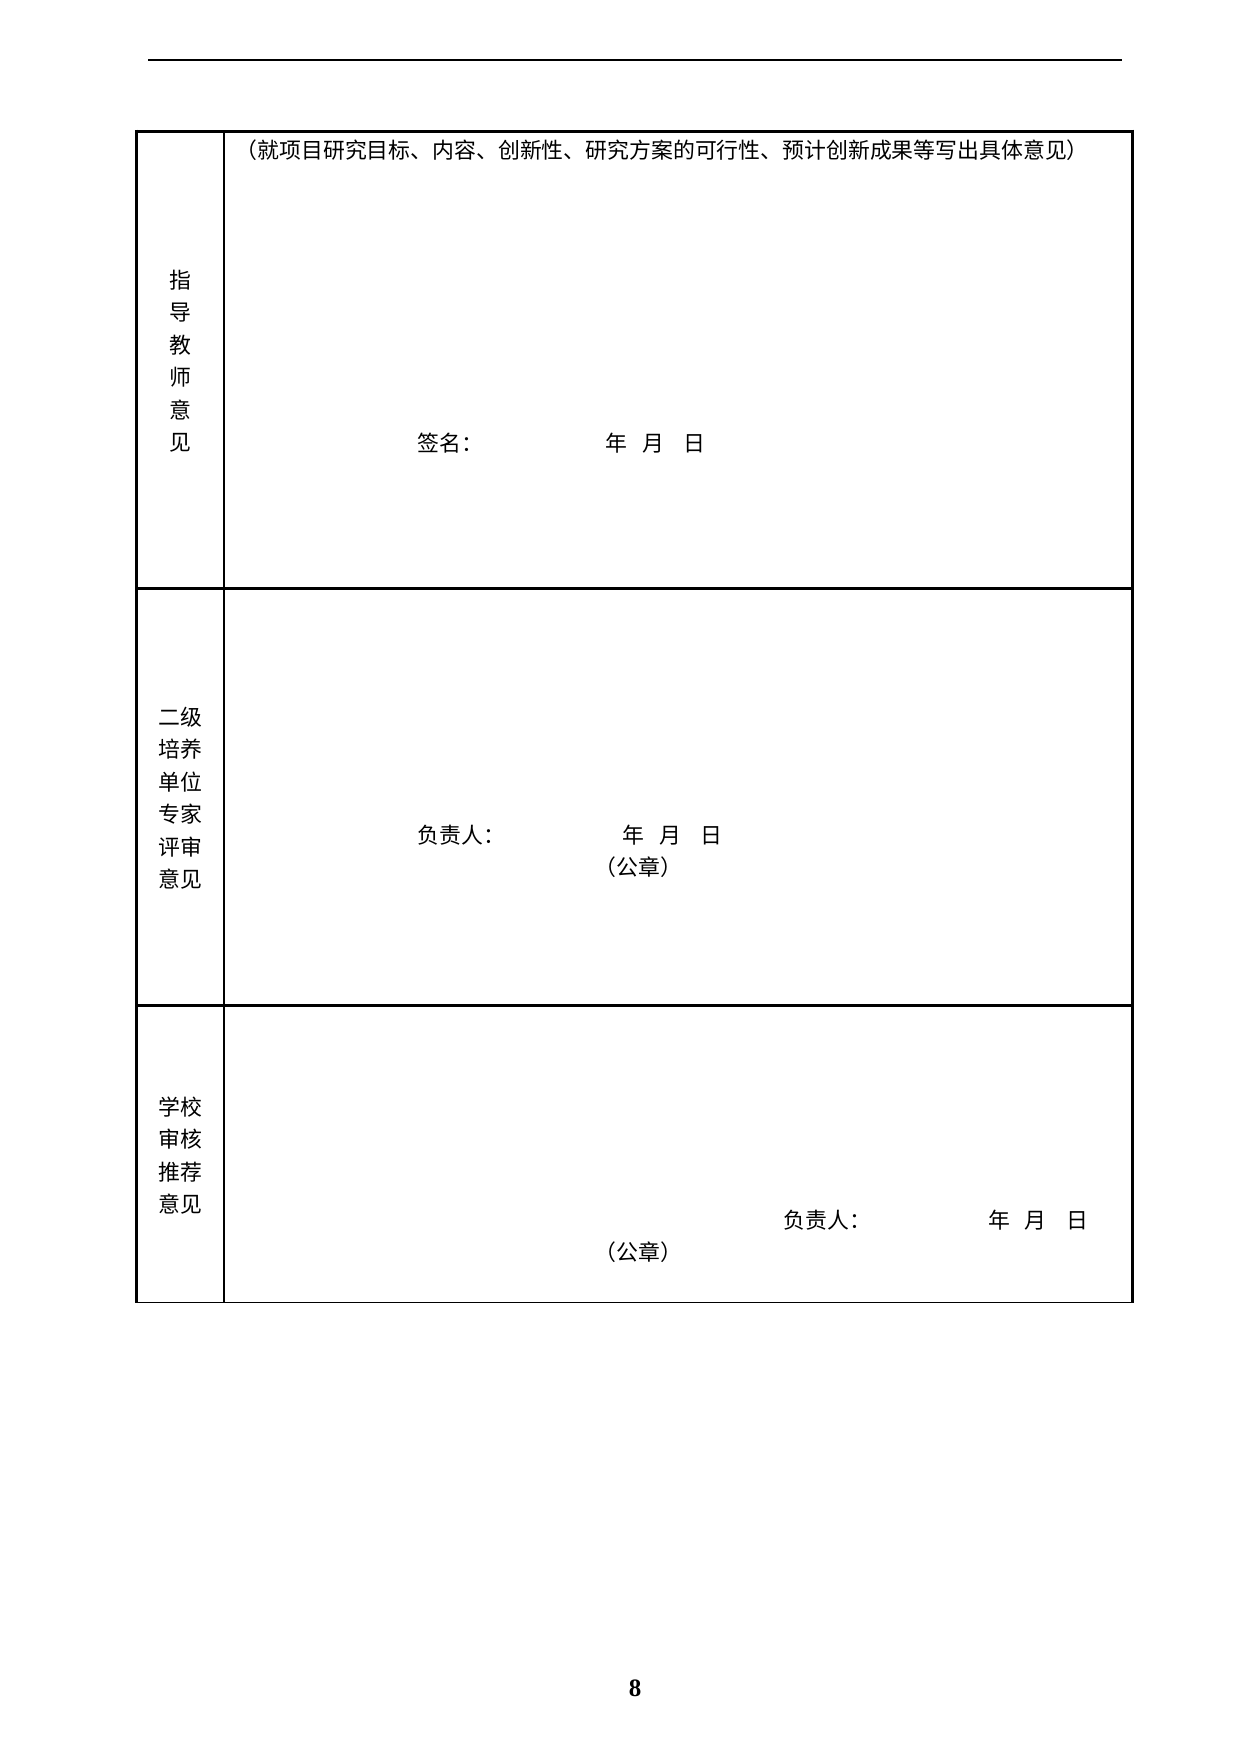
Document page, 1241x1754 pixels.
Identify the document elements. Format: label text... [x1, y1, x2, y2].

table_cell 负责人： 年 月 日 （公章） [225, 1007, 1131, 1301]
table_header 指 导 教 师 意 见 [138, 133, 223, 587]
table_cell 学校审核推荐意见 [138, 1007, 223, 1301]
table_cell 负责人： 年 月 日 （公章） [225, 590, 1131, 1004]
table_header （就项目研究目标、内容、创新性、研究方案的可行性、预计创新成果等写出具体意见） 签名： 年 月 日 [225, 133, 1131, 587]
table_cell 二级培养单位专家评审意见 [138, 590, 223, 1004]
